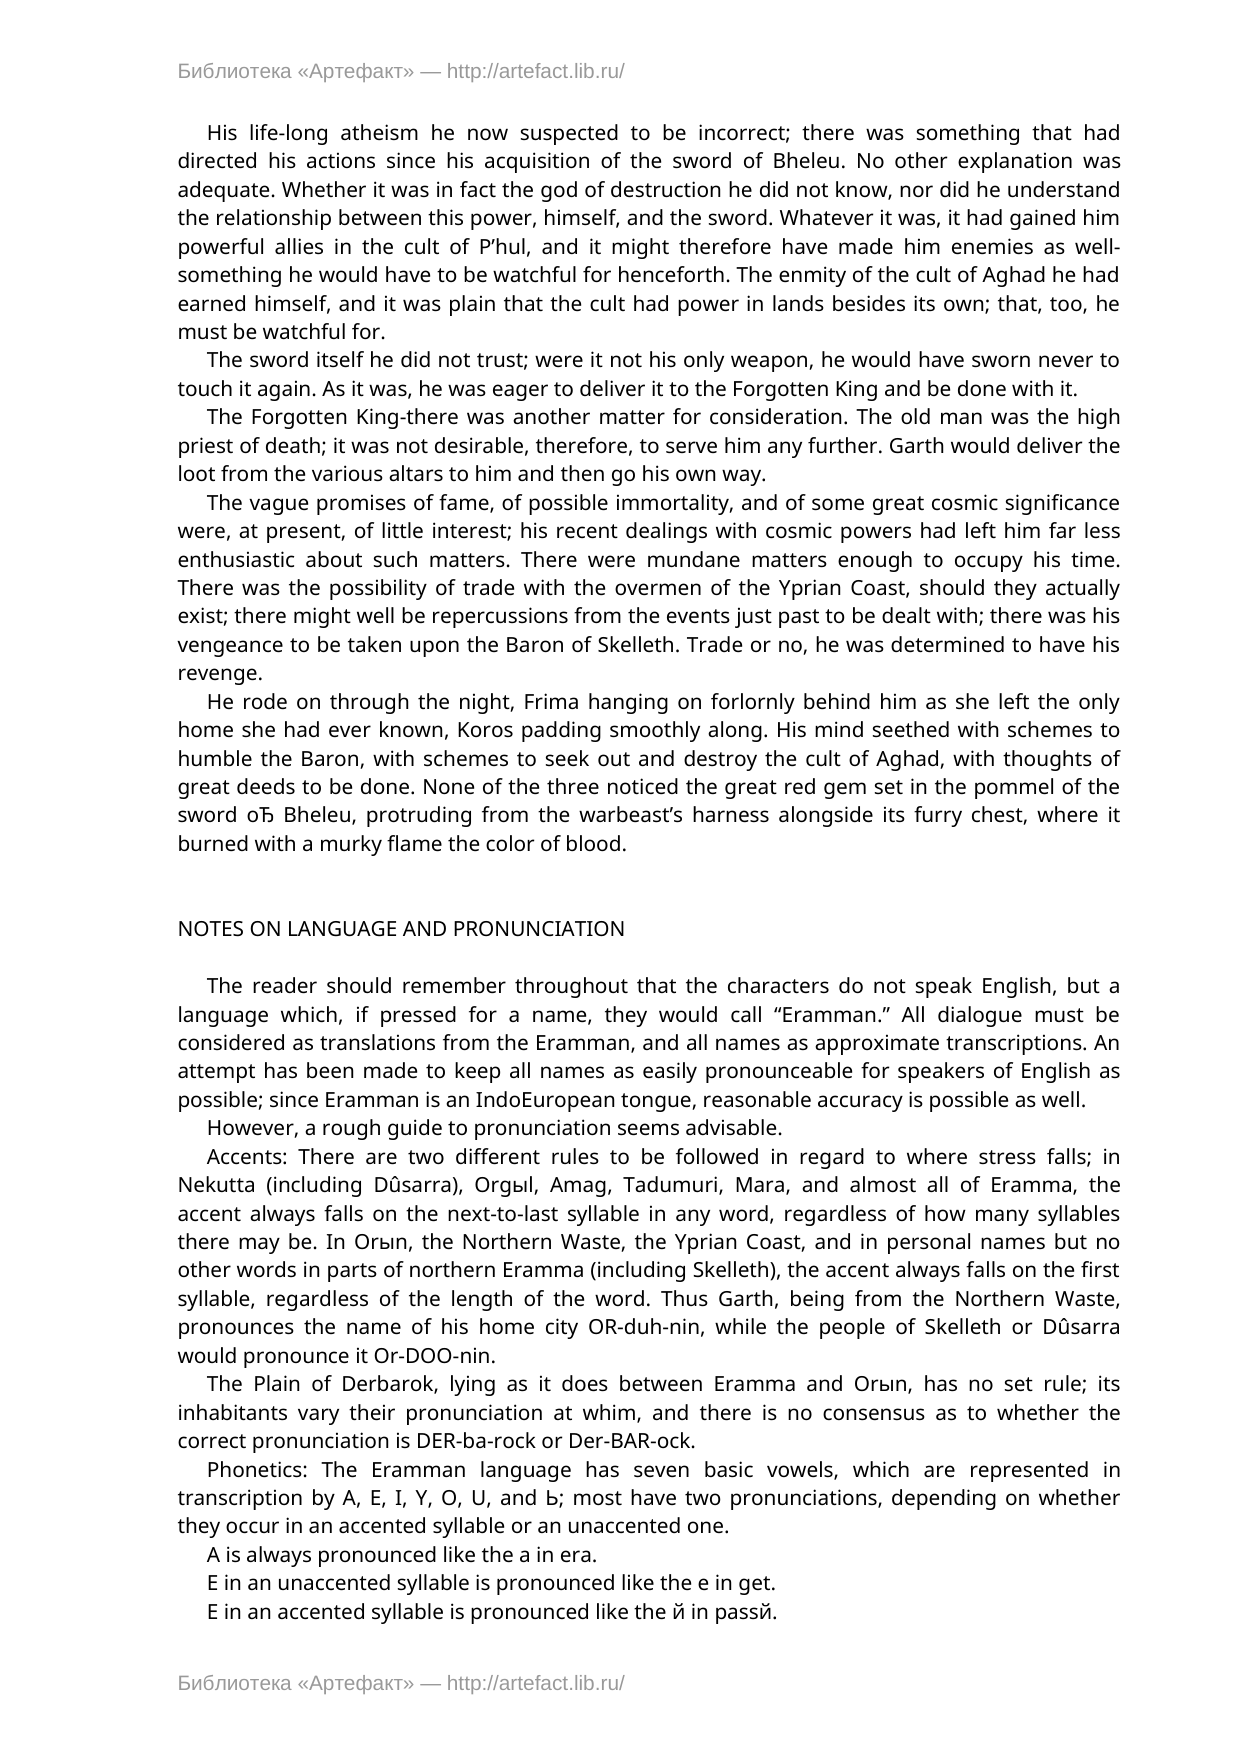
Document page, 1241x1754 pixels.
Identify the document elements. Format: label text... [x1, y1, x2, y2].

text A is always pronounced like the a in era. [177, 1540, 1122, 1568]
text The reader should remember throughout that the characters do not speak English, but a language which, if pressed for a name, they would call “Eramman.” All dialogue must be considered as translations from the Eramman, and all names as approximate transcriptions. An attempt has been made to keep all names as easily pronounceable for speakers of English as possible; since Eramman is an IndoEuropean tongue, reasonable accuracy is possible as well. [177, 971, 1122, 1113]
text E in an unaccented syllable is pronounced like the e in get. [177, 1568, 1122, 1597]
text Accents: There are two different rules to be followed in regard to where stress falls; in Nekutta (including Dûsarra), Orgыl, Amag, Tadumuri, Mara, and almost all of Eramma, the accent always falls on the next-to-last syllable in any word, regardless of how many syllables there may be. In Orыn, the Northern Waste, the Yprian Coast, and in personal names but no other words in parts of northern Eramma (including Skelleth), the accent always falls on the first syllable, regardless of the length of the word. Thus Garth, being from the Northern Waste, pronounces the name of his home city OR-duh-nin, while the people of Skelleth or Dûsarra would pronounce it Or-DOO-nin. [177, 1142, 1122, 1369]
text The Forgotten King-there was another matter for consideration. The old man was the high priest of death; it was not desirable, therefore, to serve him any further. Garth would deliver the loot from the various altars to him and then go his own way. [177, 402, 1122, 488]
text His life-long atheism he now suspected to be incorrect; there was something that had directed his actions since his acquisition of the sword of Bheleu. No other explanation was adequate. Whether it was in fact the god of destruction he did not know, nor did he understand the relationship between this power, himself, and the sword. Whatever it was, it had gained him powerful allies in the cult of P’hul, and it might therefore have made him enemies as well-something he would have to be watchful for henceforth. The enmity of the cult of Aghad he had earned himself, and it was plain that the cult had power in lands besides its own; that, too, he must be watchful for. [177, 118, 1122, 346]
text The Plain of Derbarok, lying as it does between Eramma and Orыn, has no set rule; its inhabitants vary their pronunciation at whim, and there is no consensus as to whether the correct pronunciation is DER-ba-rock or Der-BAR-ock. [177, 1369, 1122, 1455]
text E in an accented syllable is pronounced like the й in passй. [177, 1597, 1122, 1625]
text He rode on through the night, Frima hanging on forlornly behind him as she left the only home she had ever known, Koros padding smoothly along. His mind seethed with schemes to humble the Baron, with schemes to seek out and destroy the cult of Aghad, with thoughts of great deeds to be done. None of the three noticed the great red gem set in the pommel of the sword oЂ Bheleu, protruding from the warbeast’s harness alongside its furry chest, where it burned with a murky flame the color of blood. [177, 687, 1122, 857]
subtitle NOTES ON LANGUAGE AND PRONUNCIATION [177, 914, 1122, 943]
text The vague promises of fame, of possible immortality, and of some great cosmic significance were, at present, of little interest; his recent dealings with cosmic powers had left him far less enthusiastic about such matters. There were mundane matters enough to occupy his time. There was the possibility of trade with the overmen of the Yprian Coast, should they actually exist; there might well be repercussions from the events just past to be dealt with; there was his vengeance to be taken upon the Baron of Skelleth. Trade or no, he was determined to have his revenge. [177, 488, 1122, 687]
text However, a rough guide to pronunciation seems advisable. [177, 1113, 1122, 1142]
text The sword itself he did not trust; were it not his only weapon, he would have sworn never to touch it again. As it was, he was eager to deliver it to the Forgotten King and be done with it. [177, 346, 1122, 402]
text Phonetics: The Eramman language has seven basic vowels, which are represented in transcription by A, E, I, Y, O, U, and Ь; most have two pronunciations, depending on whether they occur in an accented syllable or an unaccented one. [177, 1455, 1122, 1540]
